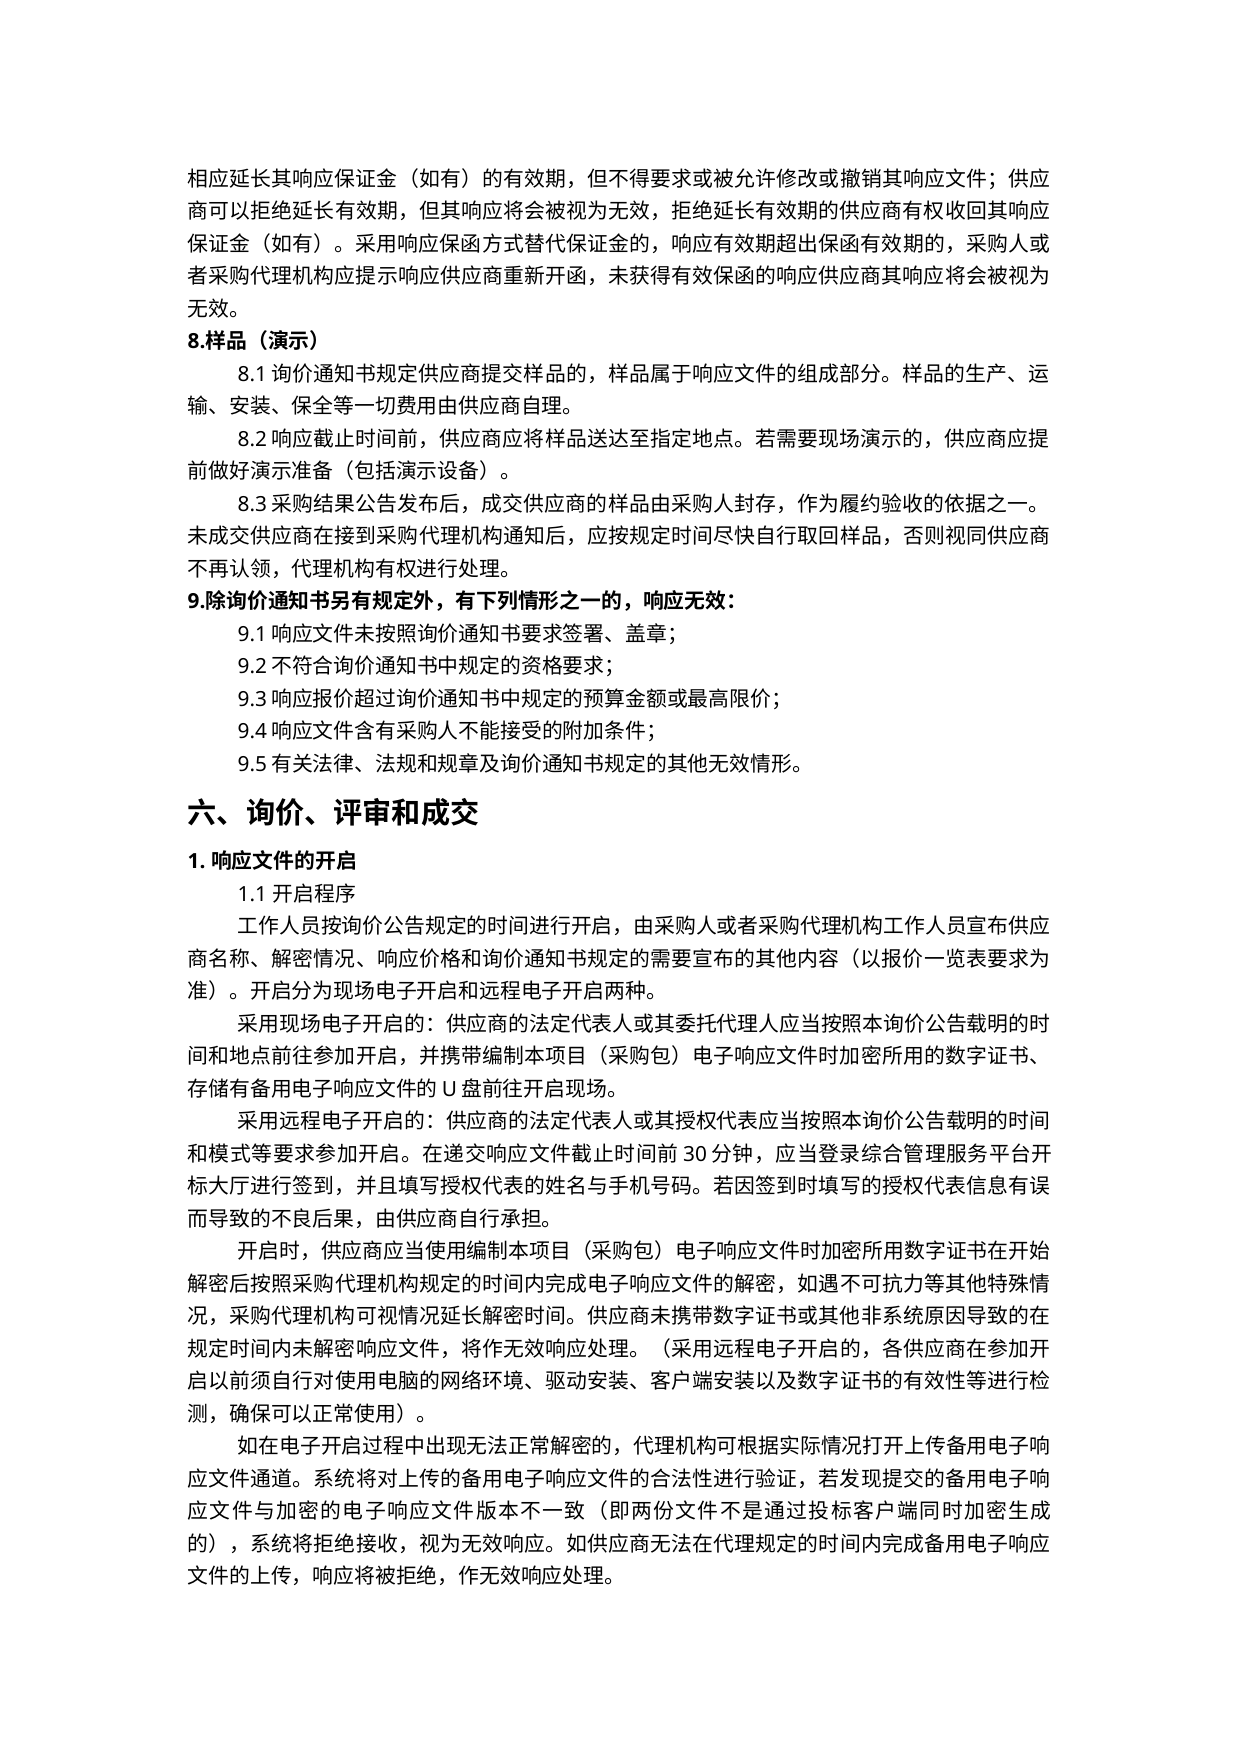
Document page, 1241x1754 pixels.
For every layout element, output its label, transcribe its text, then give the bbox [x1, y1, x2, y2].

text 8.1询价通知书规定供应商提交样品的，样品属于响应文件的组成部分。样品的生产、运输、安装、保全等一切费用由供应商自理。 [187, 357, 1053, 422]
text 8.样品（演示） [187, 324, 1053, 357]
text 如在电子开启过程中出现无法正常解密的，代理机构可根据实际情况打开上传备用电子响应文件通道。系统将对上传的备用电子响应文件的合法性进行验证，若发现提交的备用电子响应文件与加密的电子响应文件版本不一致（即两份文件不是通过投标客户端同时加密生成的），系统将拒绝接收，视为无效响应。如供应商无法在代理规定的时间内完成备用电子响应文件的上传，响应将被拒绝，作无效响应处理。 [187, 1429, 1053, 1592]
text 采用远程电子开启的：供应商的法定代表人或其授权代表应当按照本询价公告载明的时间和模式等要求参加开启。在递交响应文件截止时间前30分钟，应当登录综合管理服务平台开标大厅进行签到，并且填写授权代表的姓名与手机号码。若因签到时填写的授权代表信息有误而导致的不良后果，由供应商自行承担。 [187, 1104, 1053, 1234]
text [187, 162, 1053, 324]
text 1. 响应文件的开启 [187, 844, 1053, 877]
text 9.3响应报价超过询价通知书中规定的预算金额或最高限价； [187, 682, 1053, 714]
text 9.除询价通知书另有规定外，有下列情形之一的，响应无效： [187, 584, 1053, 617]
text 9.4响应文件含有采购人不能接受的附加条件； [187, 714, 1053, 747]
text 六、询价、评审和成交 [187, 779, 1053, 844]
text 8.2响应截止时间前，供应商应将样品送达至指定地点。若需要现场演示的，供应商应提前做好演示准备（包括演示设备）。 [187, 422, 1053, 487]
text 工作人员按询价公告规定的时间进行开启，由采购人或者采购代理机构工作人员宣布供应商名称、解密情况、响应价格和询价通知书规定的需要宣布的其他内容（以报价一览表要求为准）。开启分为现场电子开启和远程电子开启两种。 [187, 909, 1053, 1007]
text 9.2不符合询价通知书中规定的资格要求； [187, 649, 1053, 682]
text 8.3采购结果公告发布后，成交供应商的样品由采购人封存，作为履约验收的依据之一。未成交供应商在接到采购代理机构通知后，应按规定时间尽快自行取回样品，否则视同供应商不再认领，代理机构有权进行处理。 [187, 487, 1053, 584]
text 9.5有关法律、法规和规章及询价通知书规定的其他无效情形。 [187, 747, 1053, 779]
text 9.1响应文件未按照询价通知书要求签署、盖章； [187, 617, 1053, 649]
text 开启时，供应商应当使用编制本项目（采购包）电子响应文件时加密所用数字证书在开始解密后按照采购代理机构规定的时间内完成电子响应文件的解密，如遇不可抗力等其他特殊情况，采购代理机构可视情况延长解密时间。供应商未携带数字证书或其他非系统原因导致的在规定时间内未解密响应文件，将作无效响应处理。（采用远程电子开启的，各供应商在参加开启以前须自行对使用电脑的网络环境、驱动安装、客户端安装以及数字证书的有效性等进行检测，确保可以正常使用）。 [187, 1234, 1053, 1429]
text 1.1 开启程序 [187, 877, 1053, 909]
text 采用现场电子开启的：供应商的法定代表人或其委托代理人应当按照本询价公告载明的时间和地点前往参加开启，并携带编制本项目（采购包）电子响应文件时加密所用的数字证书、存储有备用电子响应文件的U盘前往开启现场。 [187, 1007, 1053, 1104]
